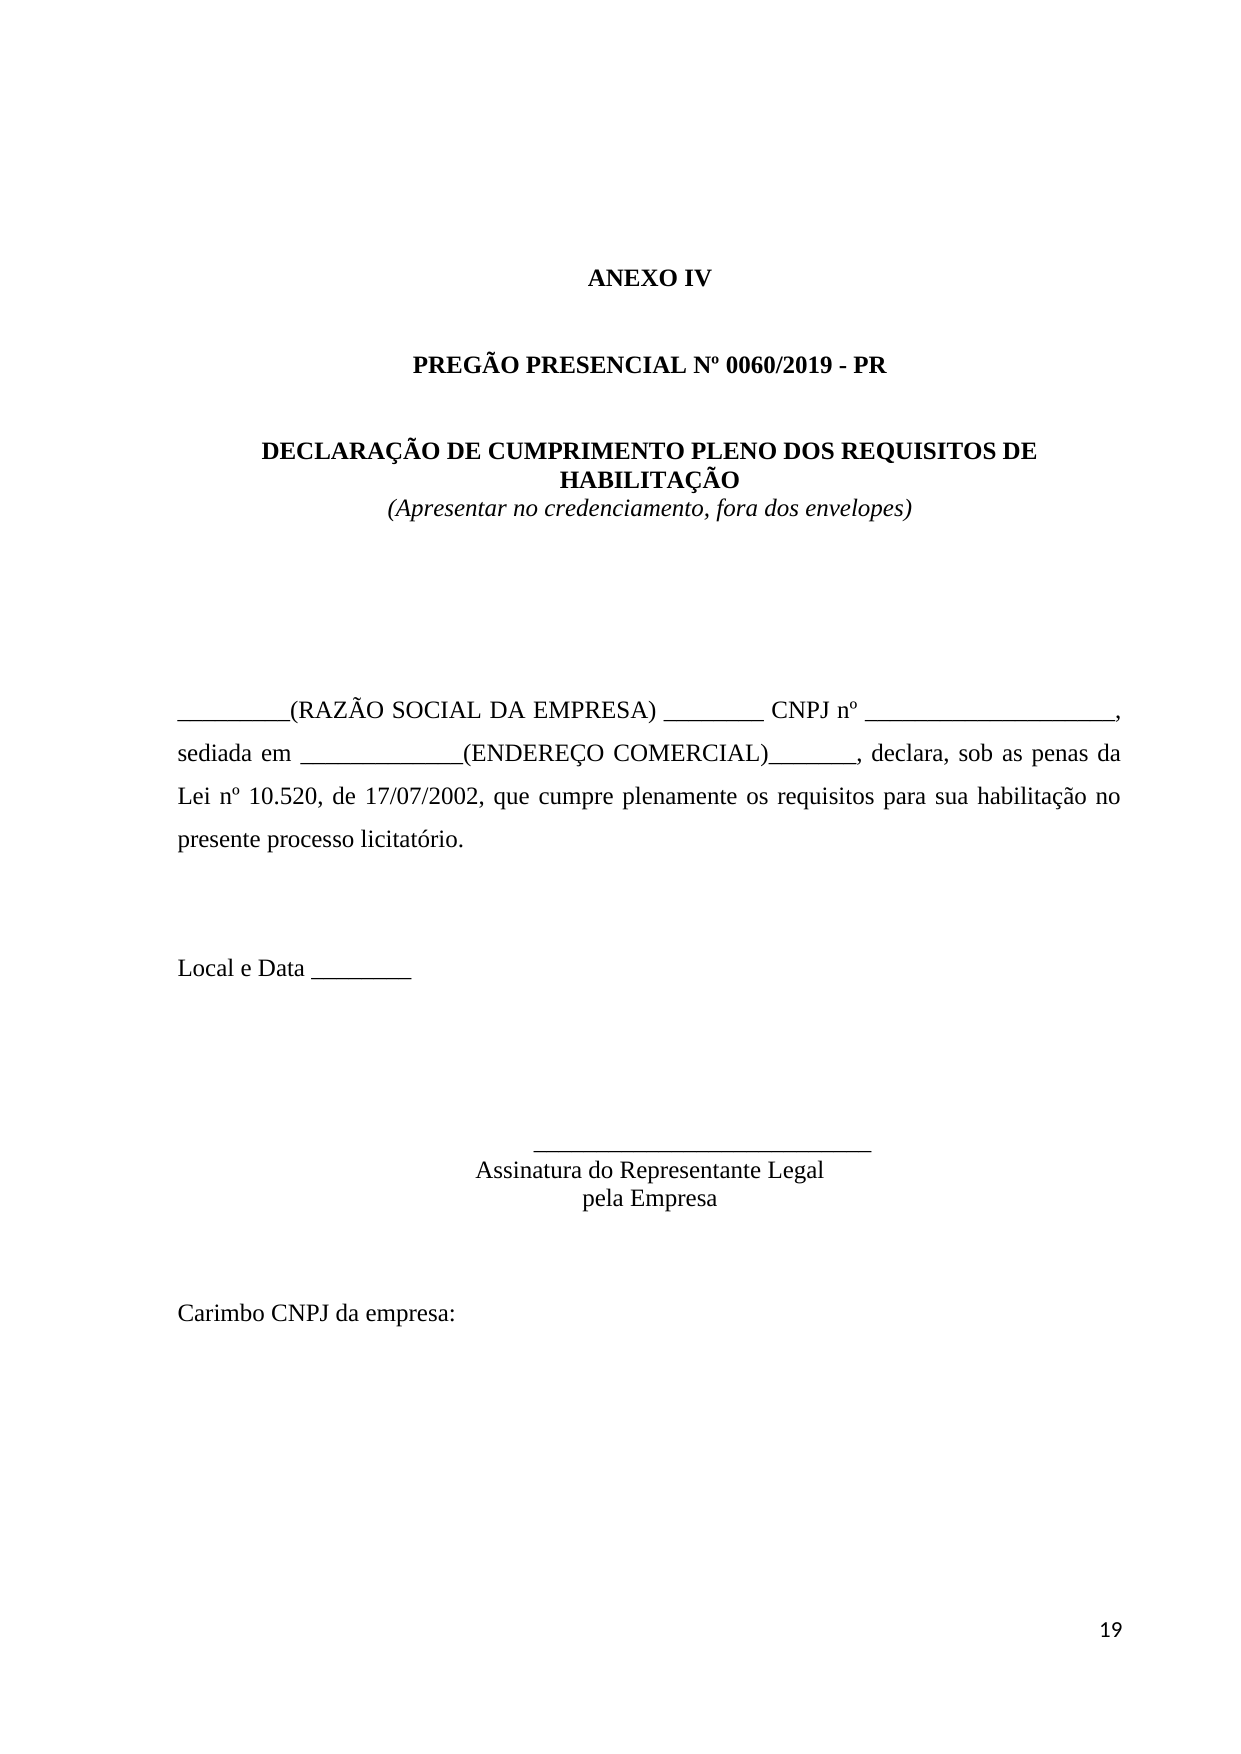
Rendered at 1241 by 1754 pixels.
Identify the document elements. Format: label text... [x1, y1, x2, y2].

text DECLARAÇÃO DE CUMPRIMENTO PLENO DOS REQUISITOS DE HABILITAÇÃO [177, 436, 1122, 493]
text Assinatura do Representante Legal [177, 1155, 1122, 1183]
text ___________________________ [177, 1126, 1122, 1155]
text Local e Data ________ [177, 953, 1122, 982]
text Carimbo CNPJ da empresa: [177, 1298, 1122, 1327]
text (Apresentar no credenciamento, fora dos envelopes) [177, 493, 1122, 522]
text ANEXO IV [177, 263, 1122, 292]
text PREGÃO PRESENCIAL Nº 0060/2019 - PR [177, 350, 1122, 378]
text _________(RAZÃO SOCIAL DA EMPRESA) ________ CNPJ nº ____________________, sediada em _____________(ENDEREÇO COMERCIAL)_______, declara, sob as penas da Lei nº 10.520, de 17/07/2002, que cumpre plenamente os requisitos para sua habilitação no presente processo licitatório. [177, 695, 1122, 853]
text pela Empresa [177, 1183, 1122, 1212]
